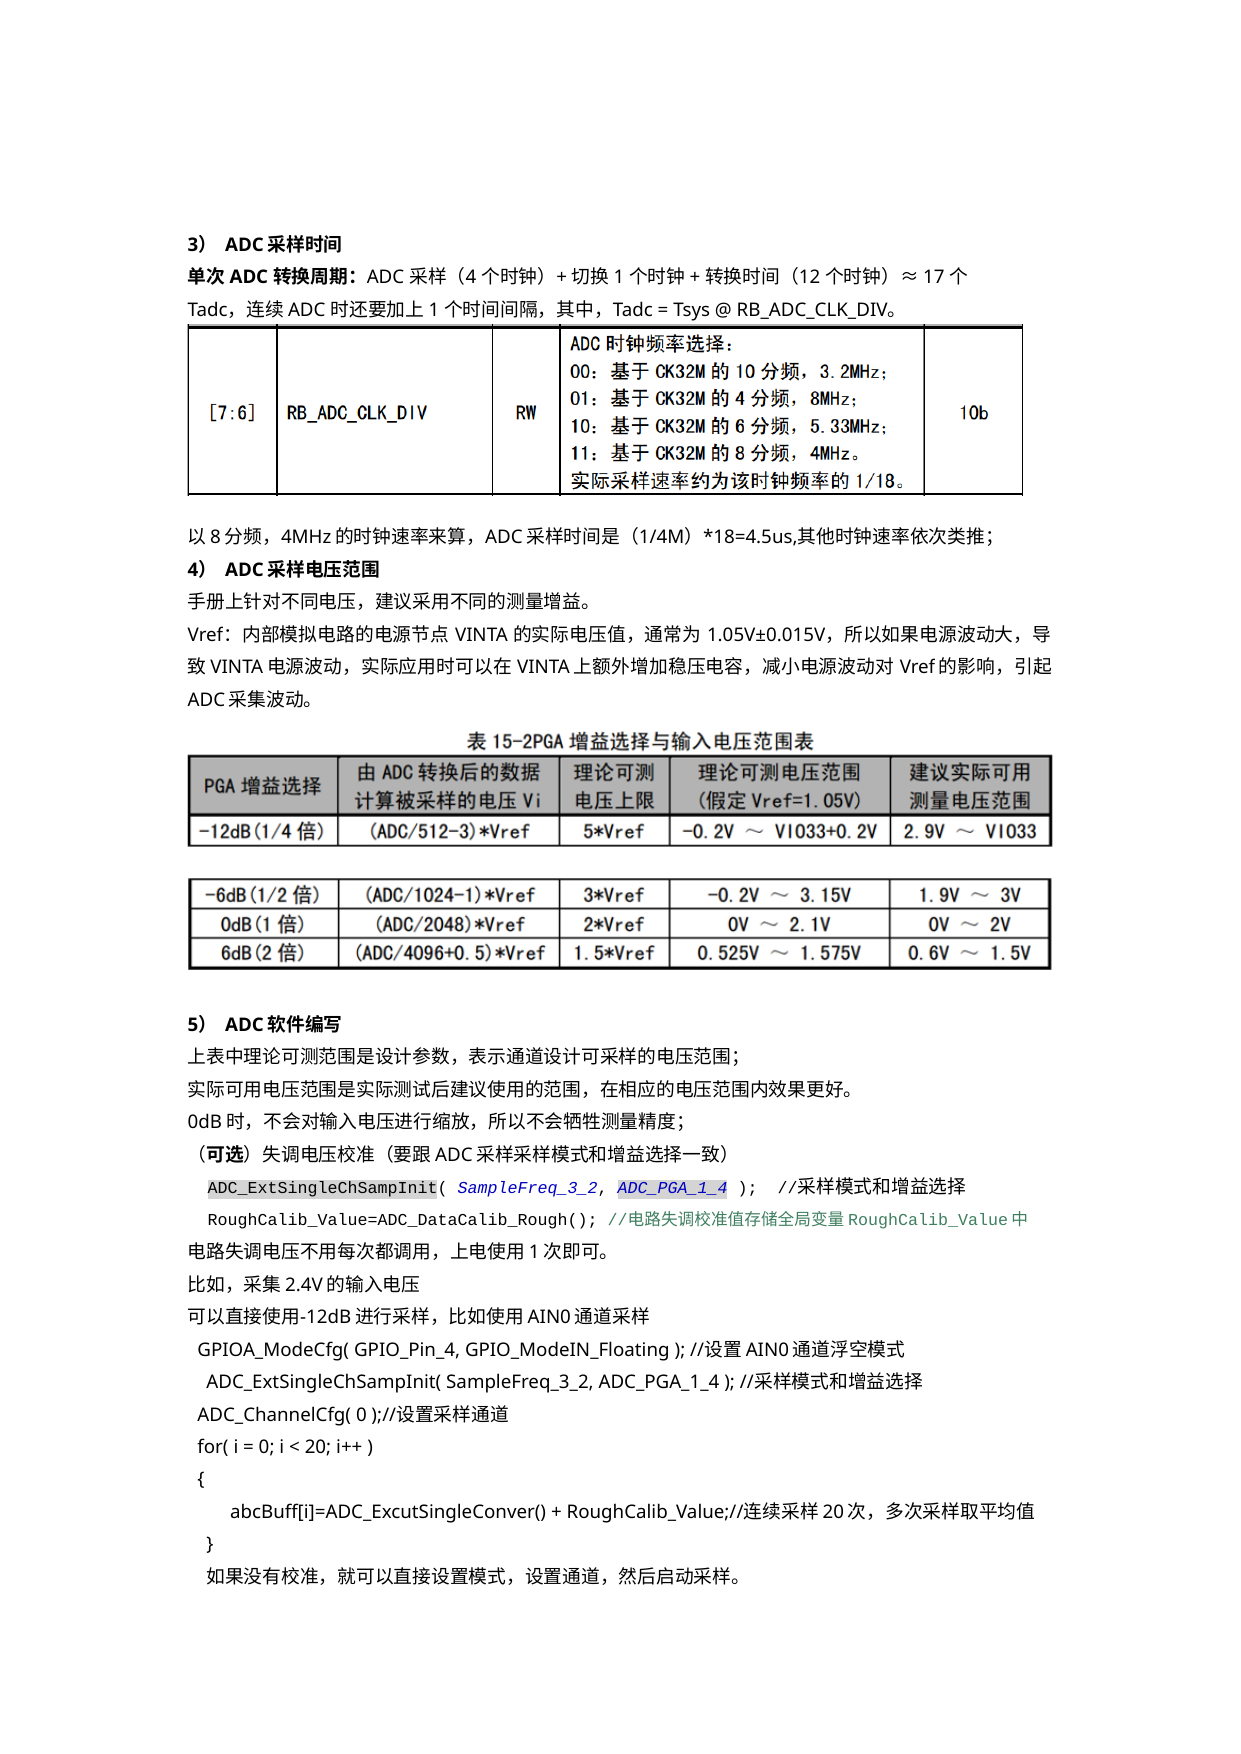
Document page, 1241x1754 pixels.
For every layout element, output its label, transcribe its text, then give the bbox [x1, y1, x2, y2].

text 上表中理论可测范围是设计参数，表示通道设计可采样的电压范围； [187, 1039, 1053, 1072]
picture [187, 714, 1053, 848]
text ADC_ExtSingleChSampInit( SampleFreq_3_2, ADC_PGA_1_4 ); //采样模式和增益选择 [187, 1169, 1053, 1202]
text } [187, 1527, 1053, 1559]
text for( i = 0; i < 20; i++ ) [187, 1429, 1053, 1462]
text 电路失调电压不用每次都调用，上电使用1次即可。 [187, 1234, 1053, 1267]
text abcBuff[i]=ADC_ExcutSingleConver() + RoughCalib_Value;//连续采样20次，多次采样取平均值 [187, 1494, 1053, 1527]
text 如果没有校准，就可以直接设置模式，设置通道，然后启动采样。 [187, 1559, 1053, 1592]
text 手册上针对不同电压，建议采用不同的测量增益。 [187, 584, 1053, 617]
text 可以直接使用-12dB进行采样，比如使用AIN0通道采样 [187, 1299, 1053, 1332]
text { [187, 1462, 1053, 1494]
list ADC采样电压范围 [187, 552, 1053, 584]
text ADC_ChannelCfg( 0 );//设置采样通道 [187, 1397, 1053, 1429]
text Vref：内部模拟电路的电源节点 VINTA 的实际电压值，通常为 1.05V±0.015V，所以如果电源波动大，导致VINTA电源波动，实际应用时可以在VINTA上额外增加稳压电容，减小电源波动对Vref的影响，引起ADC采集波动。 [187, 617, 1053, 714]
picture [187, 877, 1053, 972]
text 单次 ADC 转换周期：ADC 采样（4 个时钟）+ 切换 1 个时钟 + 转换时间（12 个时钟）≈ 17 个 Tadc，连续 ADC 时还要加上 1 个时间间隔，其中，Tadc = Tsys @ RB_ADC_CLK_DIV。 [187, 259, 1053, 324]
text GPIOA_ModeCfg( GPIO_Pin_4, GPIO_ModeIN_Floating ); //设置AIN0通道浮空模式 [187, 1332, 1053, 1364]
picture [187, 324, 1023, 496]
list ADC软件编写 [187, 1007, 1053, 1039]
text ADC_ExtSingleChSampInit( SampleFreq_3_2, ADC_PGA_1_4 ); //采样模式和增益选择 [187, 1364, 1053, 1397]
text 实际可用电压范围是实际测试后建议使用的范围，在相应的电压范围内效果更好。 [187, 1072, 1053, 1104]
text （可选）失调电压校准（要跟ADC采样采样模式和增益选择一致） [187, 1137, 1053, 1169]
text RoughCalib_Value=ADC_DataCalib_Rough(); //电路失调校准值存储全局变量 RoughCalib_Value中 [187, 1202, 1053, 1234]
list ADC采样时间 [187, 227, 1053, 259]
text 0dB时，不会对输入电压进行缩放，所以不会牺牲测量精度； [187, 1104, 1053, 1137]
text 比如，采集2.4V的输入电压 [187, 1267, 1053, 1299]
text 以8分频，4MHz的时钟速率来算，ADC采样时间是（1/4M）*18=4.5us,其他时钟速率依次类推； [187, 519, 1053, 552]
